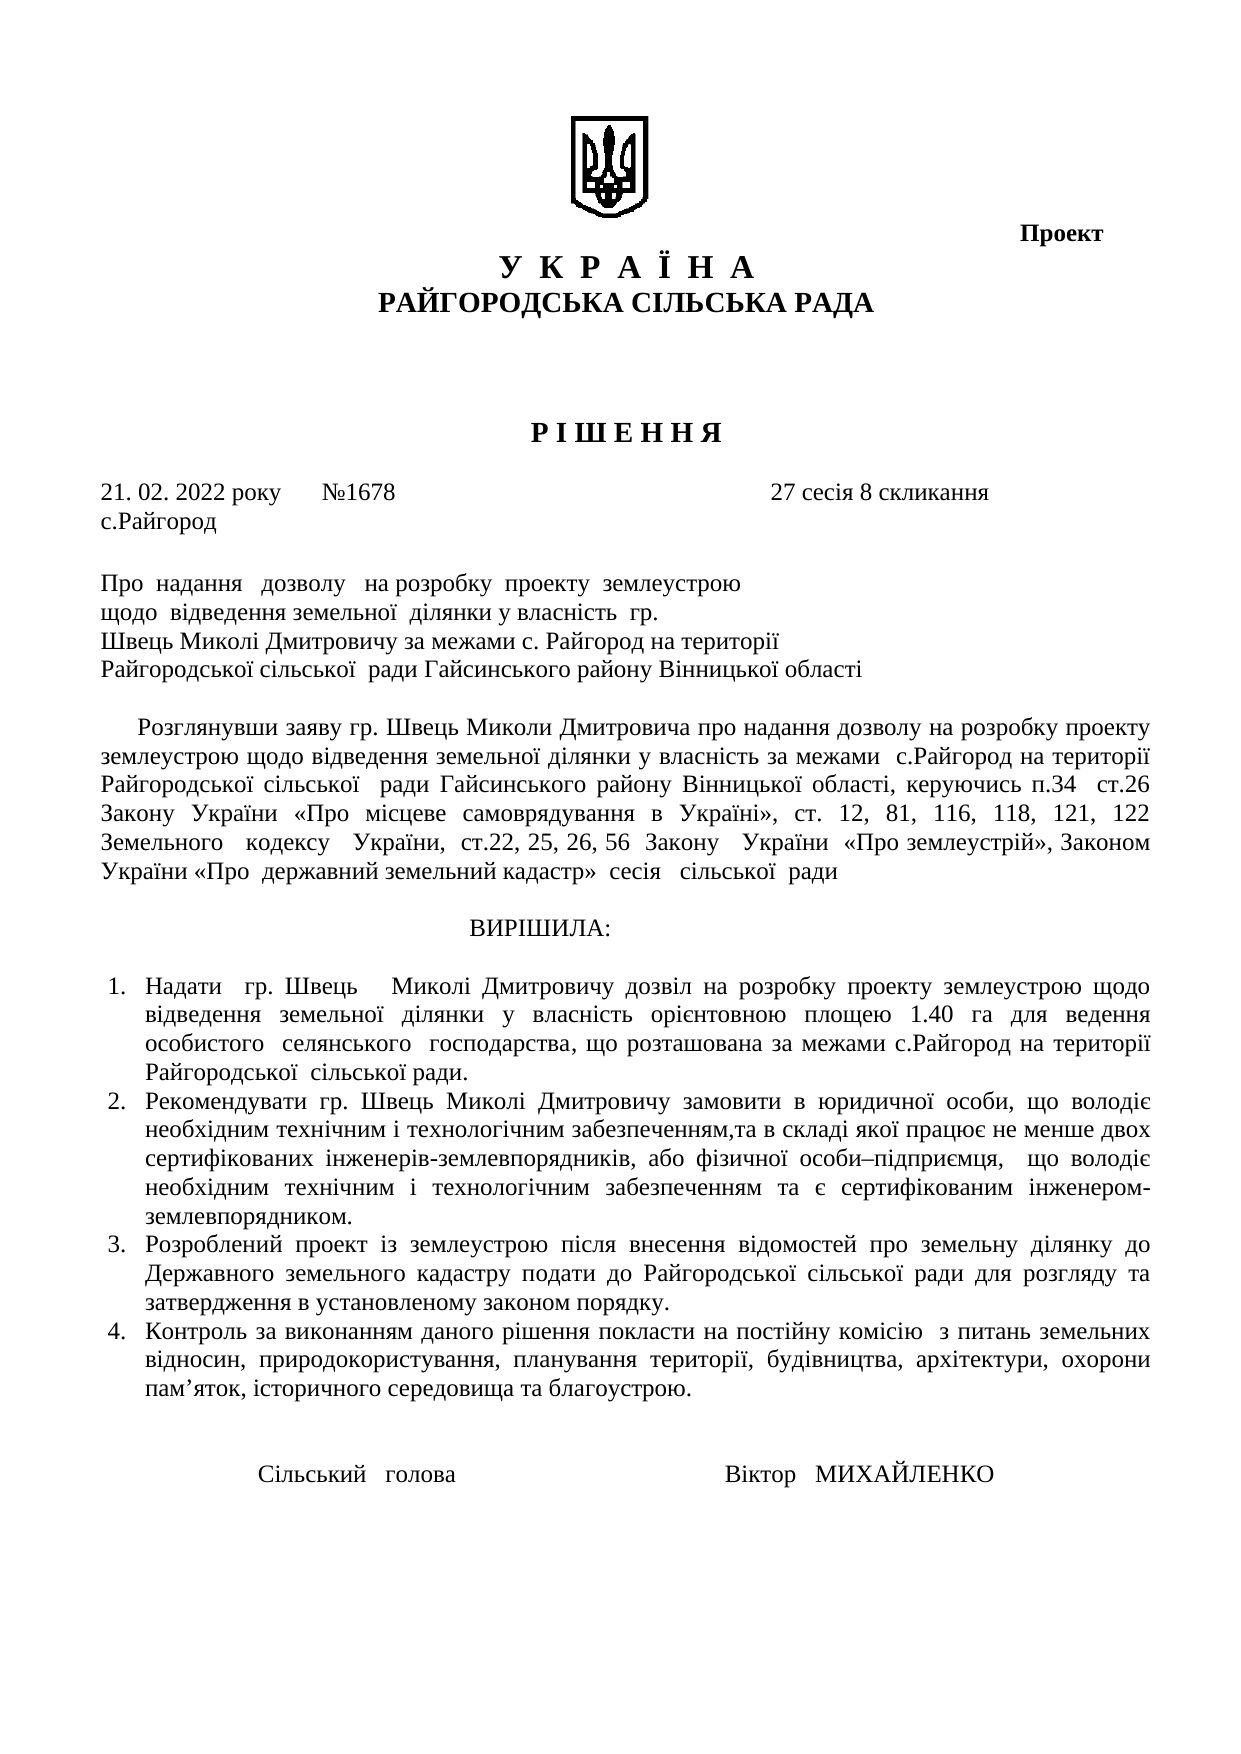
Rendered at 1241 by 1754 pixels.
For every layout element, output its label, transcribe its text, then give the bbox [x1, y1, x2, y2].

text Розглянувши заяву гр. Швець Миколи Дмитровича про надання дозволу на розробку проекту землеустрою щодо відведення земельної ділянки у власність за межами с.Райгород на території Райгородської сільської ради Гайсинського району Вінницької області, керуючись п.34 ст.26 Закону України «Про місцеве самоврядування в Україні», ст. 12, 81, 116, 118, 121, 122 Земельного кодексу України, ст.22, 25, 26, 56 Закону України «Про землеустрій», Законом України «Про державний земельний кадастр» сесія сільської ради [100, 712, 1152, 884]
list Контроль за виконанням даного рішення покласти на постійну комісію з питань земельних відносин, природокористування, планування території, будівництва, архітектури, охорони пам’яток, історичного середовища та благоустрою. [107, 1316, 1152, 1402]
subtitle РАЙГОРОДСЬКА СІЛЬСЬКА РАДА [100, 286, 1152, 319]
text Р І Ш Е Н Н Я [100, 415, 1152, 448]
list Рекомендувати гр. Швець Миколі Дмитровичу замовити в юридичної особи, що володіє необхідним технічним і технологічним забезпеченням,та в складі якої працює не менше двох сертифікованих інженерів-землевпорядників, або фізичної особи–підприємця, що володіє необхідним технічним і технологічним забезпеченням та є сертифікованим інженером-землевпорядником. [107, 1086, 1152, 1229]
list Розроблений проект із землеустрою після внесення відомостей про земельну ділянку до Державного земельного кадастру подати до Райгородської сільської ради для розгляду та затвердження в установленому законом порядку. [107, 1229, 1152, 1316]
text с.Райгород [100, 506, 1152, 535]
text Швець Миколі Дмитровичу за межами с. Райгород на території [100, 626, 1152, 654]
text Сільський голова Віктор МИХАЙЛЕНКО [100, 1459, 1152, 1488]
text щодо відведення земельної ділянки у власність гр. [100, 597, 1152, 626]
text Проект [100, 89, 1152, 247]
text 21. 02. 2022 року №1678 27 сесія 8 скликання [100, 477, 1152, 506]
list Надати гр. Швець Миколі Дмитровичу дозвіл на розробку проекту землеустрою щодо відведення земельної ділянки у власність орієнтовною площею 1.40 га для ведення особистого селянського господарства, що розташована за межами с.Райгород на території Райгородської сільської ради. [107, 971, 1152, 1086]
text Райгородської сільської ради Гайсинського району Вінницької області [100, 654, 1152, 683]
text Про надання дозволу на розробку проекту землеустрою [100, 568, 1152, 597]
title У К Р А Ї Н А [100, 247, 1152, 286]
text ВИРІШИЛА: [395, 913, 1152, 942]
picture [569, 113, 649, 219]
